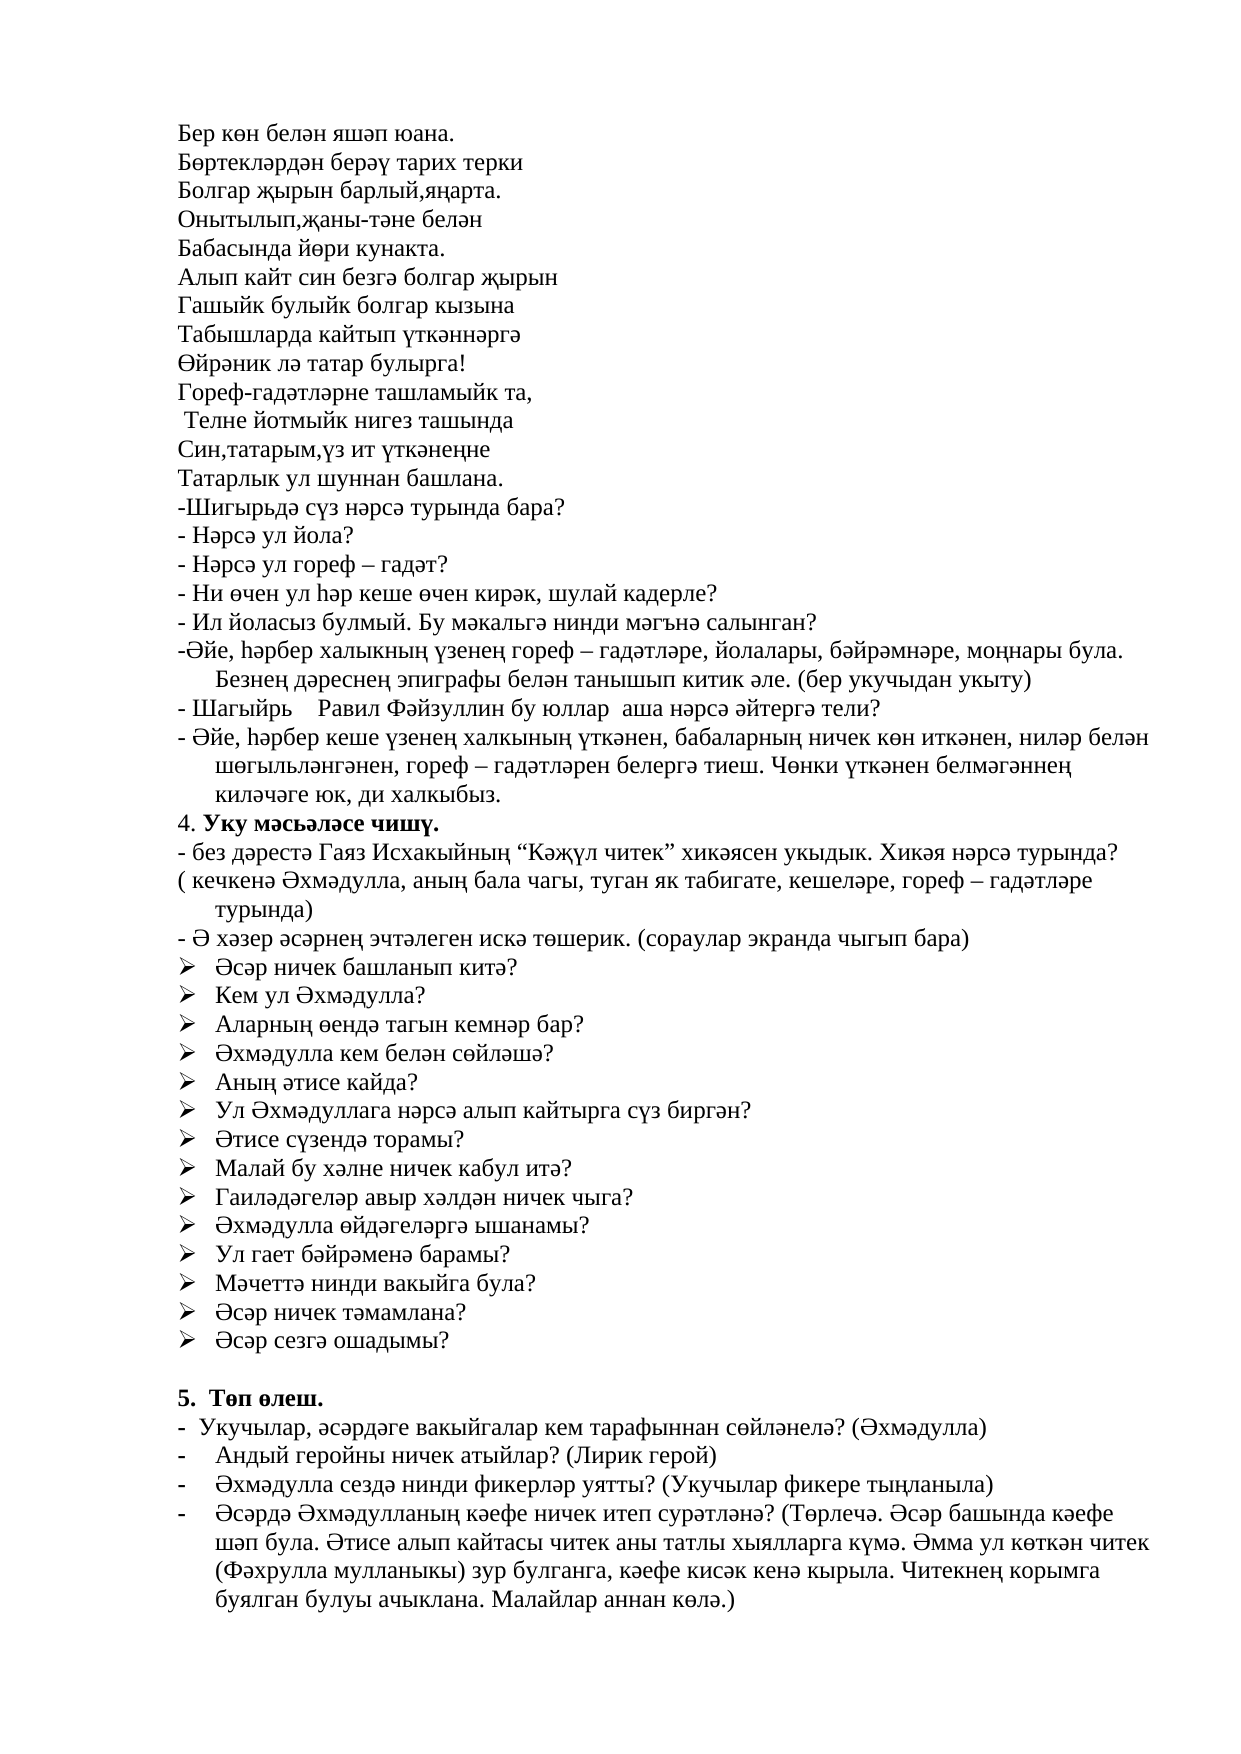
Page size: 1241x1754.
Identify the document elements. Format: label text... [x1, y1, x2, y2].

list Әсәр ничек тәмамлана? [177, 1297, 1152, 1326]
text 4. Уку мәсьәләсе чишү. [177, 808, 1152, 837]
text Гашыйк булыйк болгар кызына [177, 291, 1152, 319]
text 5. Төп өлеш. [177, 1383, 1152, 1412]
text - Нәрсә ул йола? [177, 521, 1152, 549]
list Аның әтисе кайда? [177, 1067, 1152, 1096]
list Гаиләдәгеләр авыр хәлдән ничек чыга? [177, 1182, 1152, 1211]
list Әхмәдулла кем белән сөйләшә? [177, 1038, 1152, 1067]
text Алып кайт син безгә болгар җырын [177, 262, 1152, 291]
list Ул Әхмәдуллага нәрсә алып кайтырга сүз биргән? [177, 1096, 1152, 1124]
text -Шигырьдә сүз нәрсә турында бара? [177, 492, 1152, 521]
list Әсәр сезгә ошадымы? [177, 1326, 1152, 1354]
list Ул гает бәйрәменә барамы? [177, 1239, 1152, 1268]
text - Укучылар, әсәрдәге вакыйгалар кем тарафыннан сөйләнелә? (Әхмәдулла) [177, 1412, 1152, 1441]
list Әсәрдә Әхмәдулланың кәефе ничек итеп сурәтләнә? (Төрлечә. Әсәр башында кәефе шәп була. Әтисе алып кайтасы читек аны татлы хыялларга күмә. Әмма ул көткән читек (Фәхрулла мулланыкы) зур булганга, кәефе кисәк кенә кырыла. Читекнең корымга буялган булуы ачыклана. Малайлар аннан көлә.) [177, 1498, 1152, 1613]
text Син,татарым,үз ит үткәнеңне [177, 434, 1152, 463]
text - Ни өчен ул һәр кеше өчен кирәк, шулай кадерле? [177, 578, 1152, 607]
list Әсәр ничек башланып китә? [177, 952, 1152, 981]
text Бер көн белән яшәп юана. [177, 118, 1152, 147]
text Болгар җырын барлый,яңарта. [177, 176, 1152, 204]
text Онытылып,җаны-тәне белән [177, 204, 1152, 233]
text ( кечкенә Әхмәдулла, аның бала чагы, туган як табигате, кешеләре, гореф – гадәтләре турында) [177, 866, 1152, 923]
text Бөртекләрдән берәү тарих терки [177, 147, 1152, 176]
text Татарлык ул шуннан башлана. [177, 463, 1152, 492]
list Әхмәдулла сездә нинди фикерләр уятты? (Укучылар фикере тыңланыла) [177, 1469, 1152, 1498]
text Телне йотмыйк нигез ташында [177, 406, 1152, 434]
text - Шагыйрь Равил Фәйзуллин бу юллар аша нәрсә әйтергә тели? [177, 693, 1152, 722]
text -Әйе, һәрбер халыкның үзенең гореф – гадәтләре, йолалары, бәйрәмнәре, моңнары була. Безнең дәреснең эпиграфы белән танышып китик әле. (бер укучыдан укыту) [177, 636, 1152, 693]
text - Нәрсә ул гореф – гадәт? [177, 549, 1152, 578]
list Әхмәдулла өйдәгеләргә ышанамы? [177, 1211, 1152, 1239]
text - Ә хәзер әсәрнең эчтәлеген искә төшерик. (сораулар экранда чыгып бара) [177, 923, 1152, 952]
list Малай бу хәлне ничек кабул итә? [177, 1153, 1152, 1182]
list Кем ул Әхмәдулла? [177, 981, 1152, 1009]
list Андый геройны ничек атыйлар? (Лирик герой) [177, 1441, 1152, 1469]
list Аларның өендә тагын кемнәр бар? [177, 1009, 1152, 1038]
list Мәчеттә нинди вакыйга була? [177, 1268, 1152, 1297]
text Табышларда кайтып үткәннәргә [177, 319, 1152, 348]
list Әтисе сүзендә торамы? [177, 1124, 1152, 1153]
text Бабасында йөри кунакта. [177, 233, 1152, 262]
text - Әйе, һәрбер кеше үзенең халкының үткәнен, бабаларның ничек көн иткәнен, ниләр белән шөгыльләнгәнен, гореф – гадәтләрен белергә тиеш. Чөнки үткәнен белмәгәннең киләчәге юк, ди халкыбыз. [177, 722, 1152, 808]
text - без дәрестә Гаяз Исхакыйның “Кәҗүл читек” хикәясен укыдык. Хикәя нәрсә турында? [177, 837, 1152, 866]
text Гореф-гадәтләрне ташламыйк та, [177, 377, 1152, 406]
text Өйрәник лә татар булырга! [177, 348, 1152, 377]
text - Ил йоласыз булмый. Бу мәкальгә нинди мәгънә салынган? [177, 607, 1152, 636]
